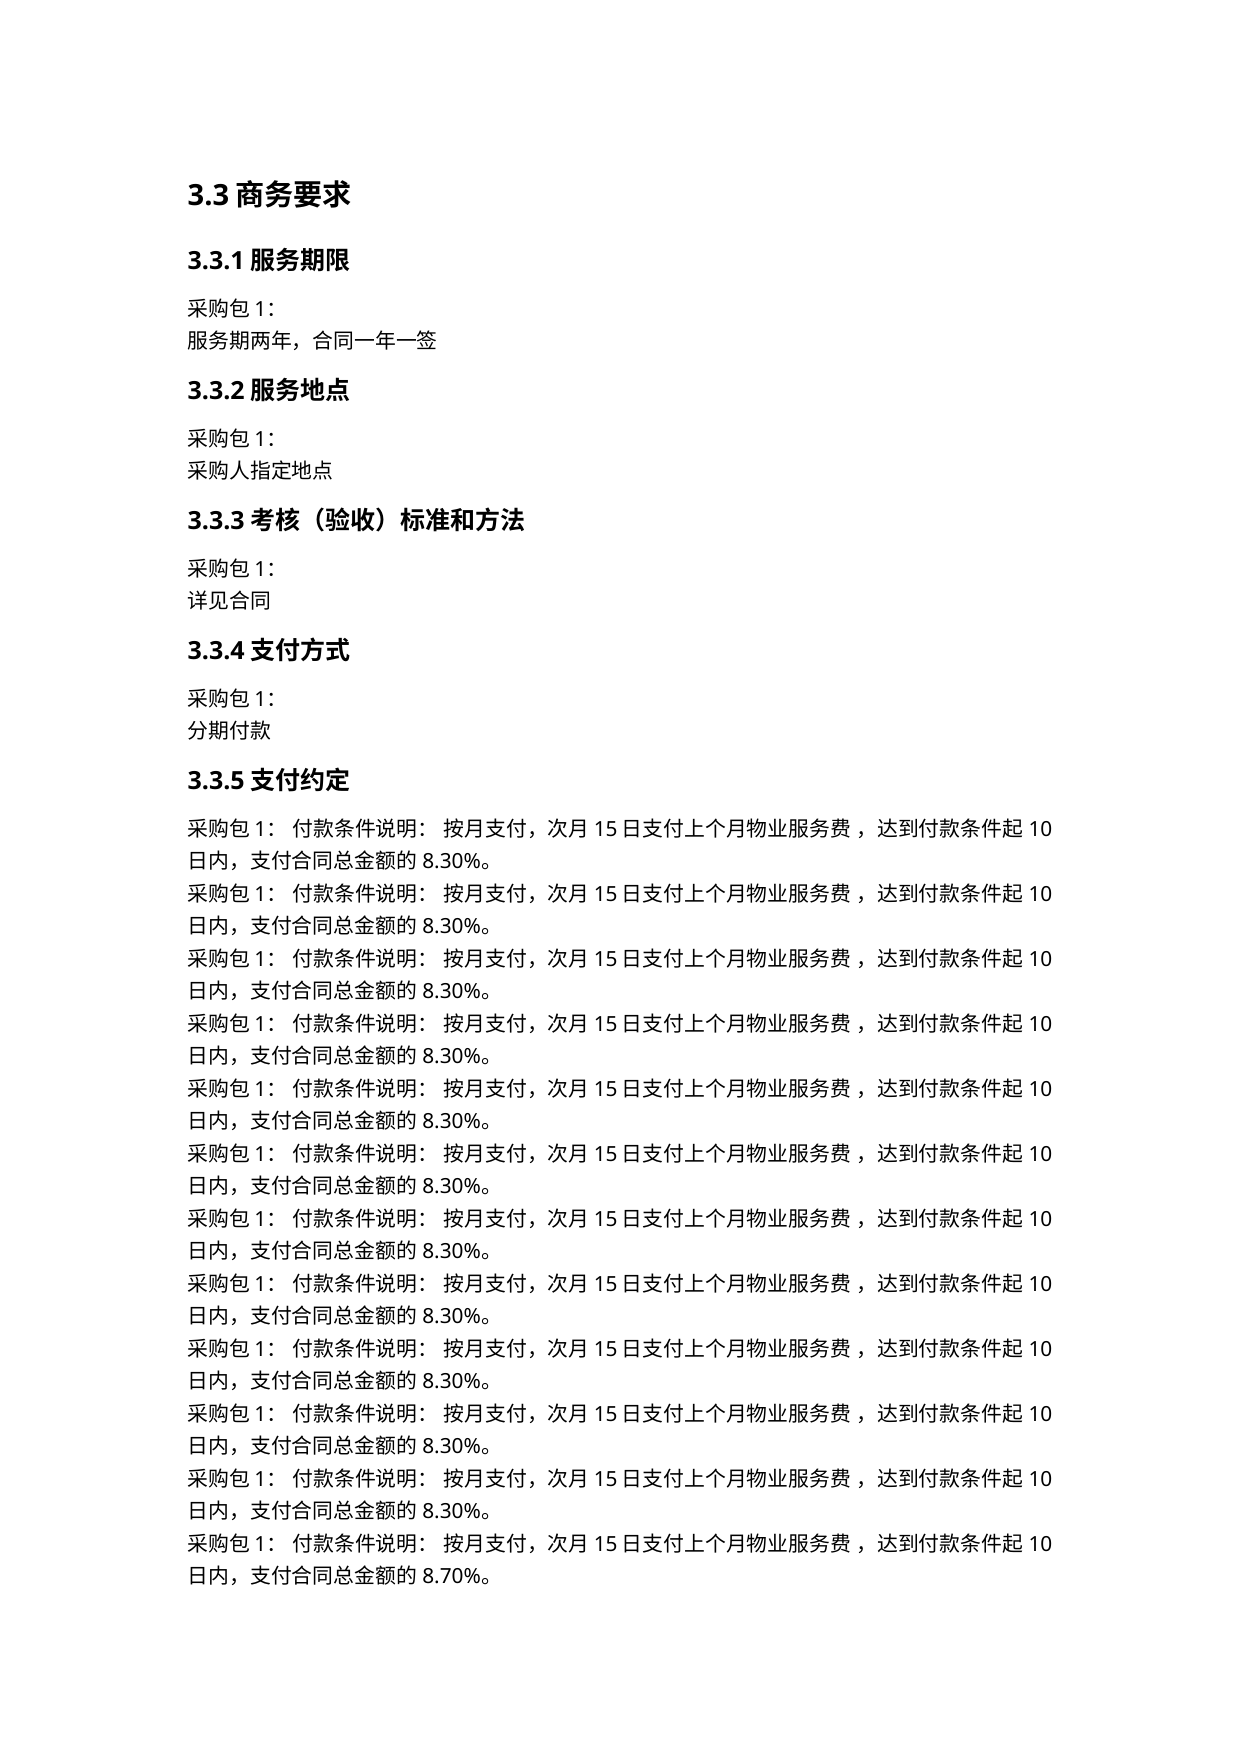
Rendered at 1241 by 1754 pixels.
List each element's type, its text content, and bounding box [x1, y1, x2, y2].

text 3.3.2服务地点 [187, 357, 1053, 422]
text 3.3.4支付方式 [187, 617, 1053, 682]
text 采购包1： 付款条件说明： 按月支付，次月15日支付上个月物业服务费 ，达到付款条件起 10 日内，支付合同总金额的 8.30%。 [187, 1332, 1053, 1397]
text 采购包1： 付款条件说明： 按月支付，次月15日支付上个月物业服务费 ，达到付款条件起 10 日内，支付合同总金额的 8.30%。 [187, 942, 1053, 1007]
text 详见合同 [187, 584, 1053, 617]
text 采购包1： [187, 422, 1053, 454]
text 采购包1： [187, 292, 1053, 324]
text 采购包1： 付款条件说明： 按月支付，次月15日支付上个月物业服务费 ，达到付款条件起 10 日内，支付合同总金额的 8.70%。 [187, 1527, 1053, 1592]
text 采购包1： 付款条件说明： 按月支付，次月15日支付上个月物业服务费 ，达到付款条件起 10 日内，支付合同总金额的 8.30%。 [187, 812, 1053, 877]
text 采购包1： 付款条件说明： 按月支付，次月15日支付上个月物业服务费 ，达到付款条件起 10 日内，支付合同总金额的 8.30%。 [187, 1072, 1053, 1137]
text 采购包1： [187, 552, 1053, 584]
text 采购包1： [187, 682, 1053, 714]
text 采购人指定地点 [187, 454, 1053, 487]
text 3.3商务要求 [187, 162, 1053, 227]
text 采购包1： 付款条件说明： 按月支付，次月15日支付上个月物业服务费 ，达到付款条件起 10 日内，支付合同总金额的 8.30%。 [187, 1137, 1053, 1202]
text 采购包1： 付款条件说明： 按月支付，次月15日支付上个月物业服务费 ，达到付款条件起 10 日内，支付合同总金额的 8.30%。 [187, 1007, 1053, 1072]
text 采购包1： 付款条件说明： 按月支付，次月15日支付上个月物业服务费 ，达到付款条件起 10 日内，支付合同总金额的 8.30%。 [187, 1397, 1053, 1462]
text 服务期两年，合同一年一签 [187, 324, 1053, 357]
text 3.3.1服务期限 [187, 227, 1053, 292]
text 采购包1： 付款条件说明： 按月支付，次月15日支付上个月物业服务费 ，达到付款条件起 10 日内，支付合同总金额的 8.30%。 [187, 1202, 1053, 1267]
text 分期付款 [187, 714, 1053, 747]
text 3.3.5支付约定 [187, 747, 1053, 812]
text 采购包1： 付款条件说明： 按月支付，次月15日支付上个月物业服务费 ，达到付款条件起 10 日内，支付合同总金额的 8.30%。 [187, 1462, 1053, 1527]
text 采购包1： 付款条件说明： 按月支付，次月15日支付上个月物业服务费 ，达到付款条件起 10 日内，支付合同总金额的 8.30%。 [187, 877, 1053, 942]
text 采购包1： 付款条件说明： 按月支付，次月15日支付上个月物业服务费 ，达到付款条件起 10 日内，支付合同总金额的 8.30%。 [187, 1267, 1053, 1332]
text 3.3.3考核（验收）标准和方法 [187, 487, 1053, 552]
